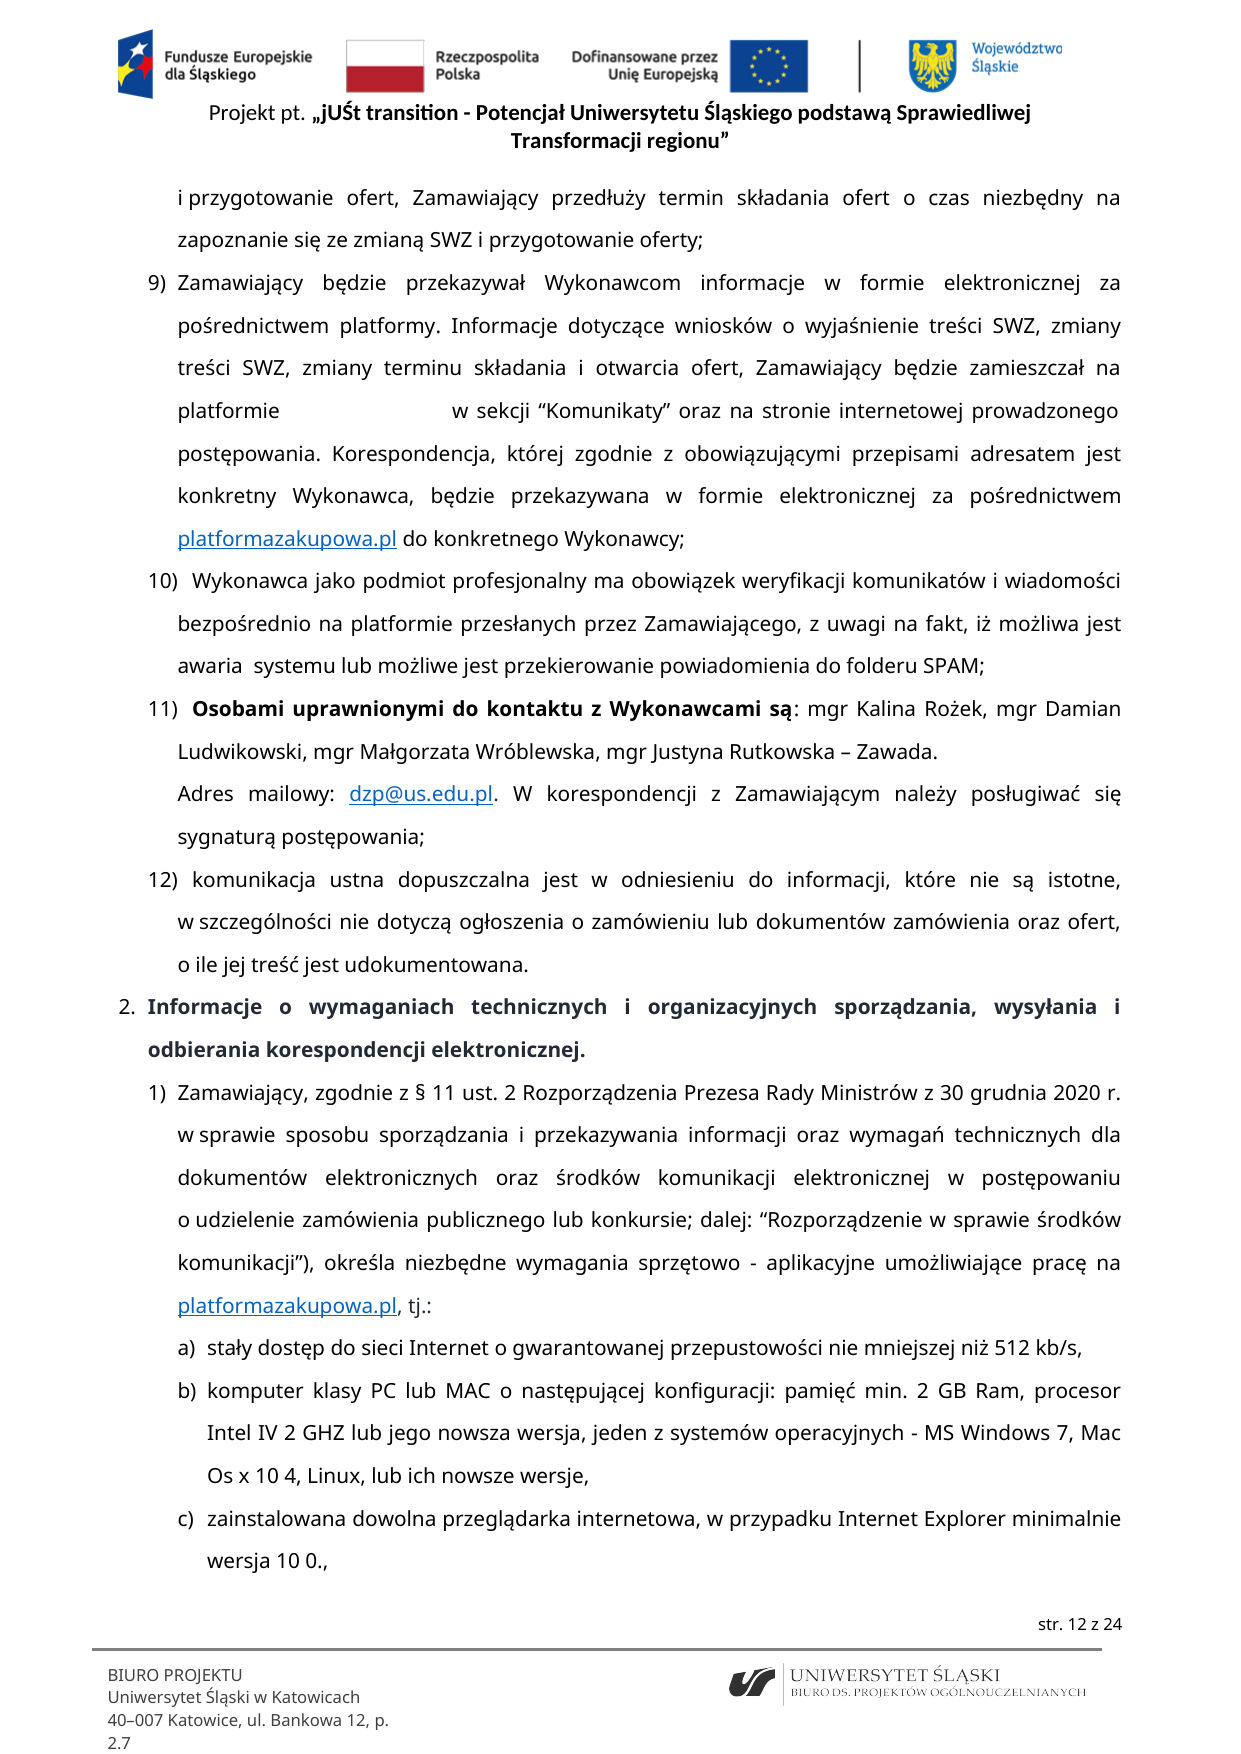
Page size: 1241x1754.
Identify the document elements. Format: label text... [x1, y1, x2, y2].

subtitle zainstalowana dowolna przeglądarka internetowa, w przypadku Internet Explorer minimalnie wersja 10 0., [177, 1504, 1122, 1575]
subtitle Wykonawca jako podmiot profesjonalny ma obowiązek weryfikacji komunikatów i wiadomości bezpośrednio na platformie przesłanych przez Zamawiającego, z uwagi na fakt, iż możliwa jest awaria systemu lub możliwe jest przekierowanie powiadomienia do folderu SPAM; [148, 566, 1122, 680]
subtitle Zamawiający, zgodnie z § 11 ust. 2 Rozporządzenia Prezesa Rady Ministrów z 30 grudnia 2020 r. w sprawie sposobu sporządzania i przekazywania informacji oraz wymagań technicznych dla dokumentów elektronicznych oraz środków komunikacji elektronicznej w postępowaniu o udzielenie zamówienia publicznego lub konkursie; dalej: “Rozporządzenie w sprawie środków komunikacji”), określa niezbędne wymagania sprzętowo - aplikacyjne umożliwiające pracę na platformazakupowa.pl, tj.: [148, 1078, 1122, 1319]
subtitle Informacje o wymaganiach technicznych i organizacyjnych sporządzania, wysyłania i odbierania korespondencji elektronicznej. [118, 992, 1122, 1063]
subtitle Adres mailowy: dzp@us.edu.pl. W korespondencji z Zamawiającym należy posługiwać się sygnaturą postępowania; [177, 779, 1122, 851]
subtitle komputer klasy PC lub MAC o następującej konfiguracji: pamięć min. 2 GB Ram, procesor Intel IV 2 GHZ lub jego nowsza wersja, jeden z systemów operacyjnych - MS Windows 7, Mac Os x 10 4, Linux, lub ich nowsze wersje, [177, 1376, 1122, 1489]
subtitle Osobami uprawnionymi do kontaktu z Wykonawcami są: mgr Kalina Rożek, mgr Damian Ludwikowski, mgr Małgorzata Wróblewska, mgr Justyna Rutkowska – Zawada. [148, 694, 1122, 765]
subtitle stały dostęp do sieci Internet o gwarantowanej przepustowości nie mniejszej niż 512 kb/s, [177, 1333, 1122, 1362]
subtitle Zamawiający będzie przekazywał Wykonawcom informacje w formie elektronicznej za pośrednictwem platformy. Informacje dotyczące wniosków o wyjaśnienie treści SWZ, zmiany treści SWZ, zmiany terminu składania i otwarcia ofert, Zamawiający będzie zamieszczał na platformie w sekcji “Komunikaty” oraz na stronie internetowej prowadzonego postępowania. Korespondencja, której zgodnie z obowiązującymi przepisami adresatem jest konkretny Wykonawca, będzie przekazywana w formie elektronicznej za pośrednictwem platformazakupowa.pl do konkretnego Wykonawcy; [148, 268, 1122, 552]
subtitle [148, 183, 1122, 254]
subtitle komunikacja ustna dopuszczalna jest w odniesieniu do informacji, które nie są istotne, w szczególności nie dotyczą ogłoszenia o zamówieniu lub dokumentów zamówienia oraz ofert, o ile jej treść jest udokumentowana. [148, 865, 1122, 978]
picture [118, 29, 1063, 99]
